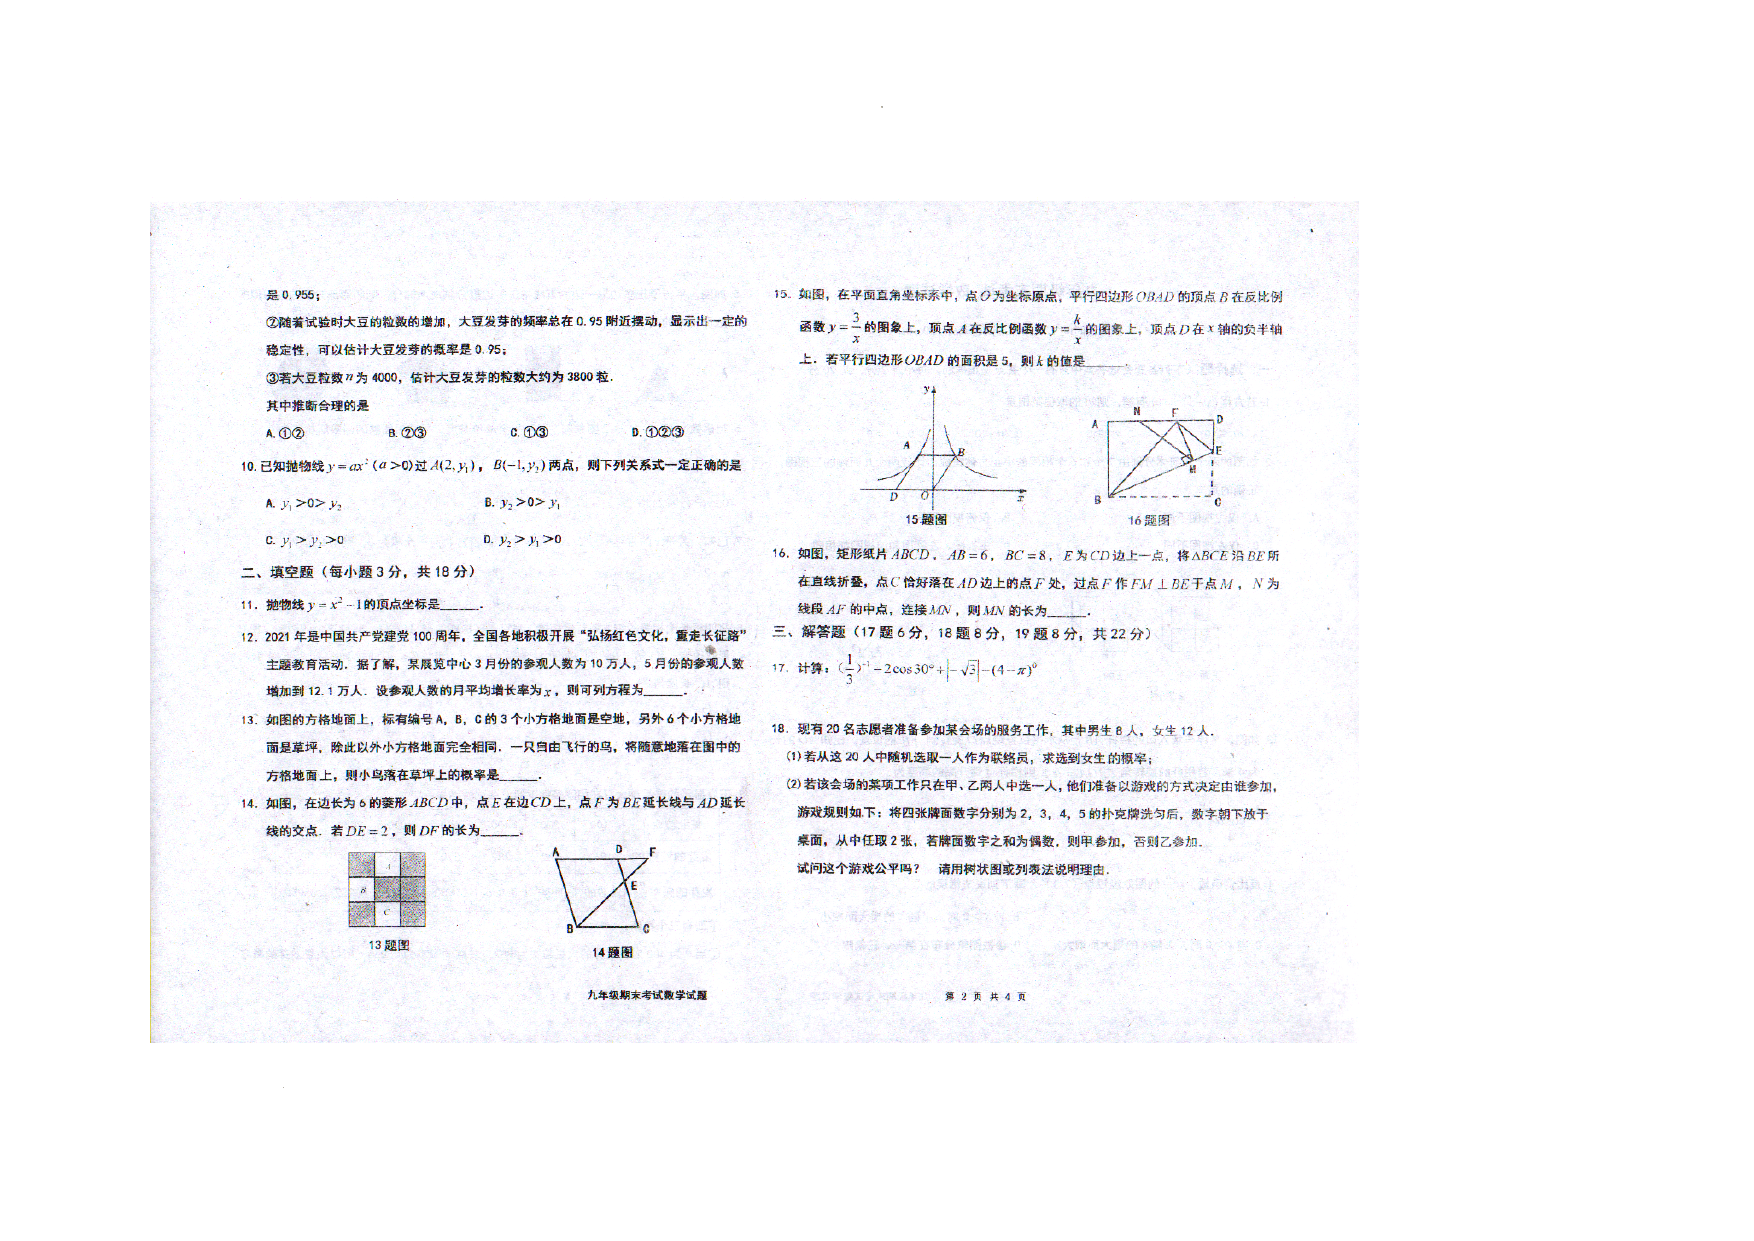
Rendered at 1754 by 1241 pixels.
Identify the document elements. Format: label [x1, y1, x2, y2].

picture [150, 197, 1359, 1043]
